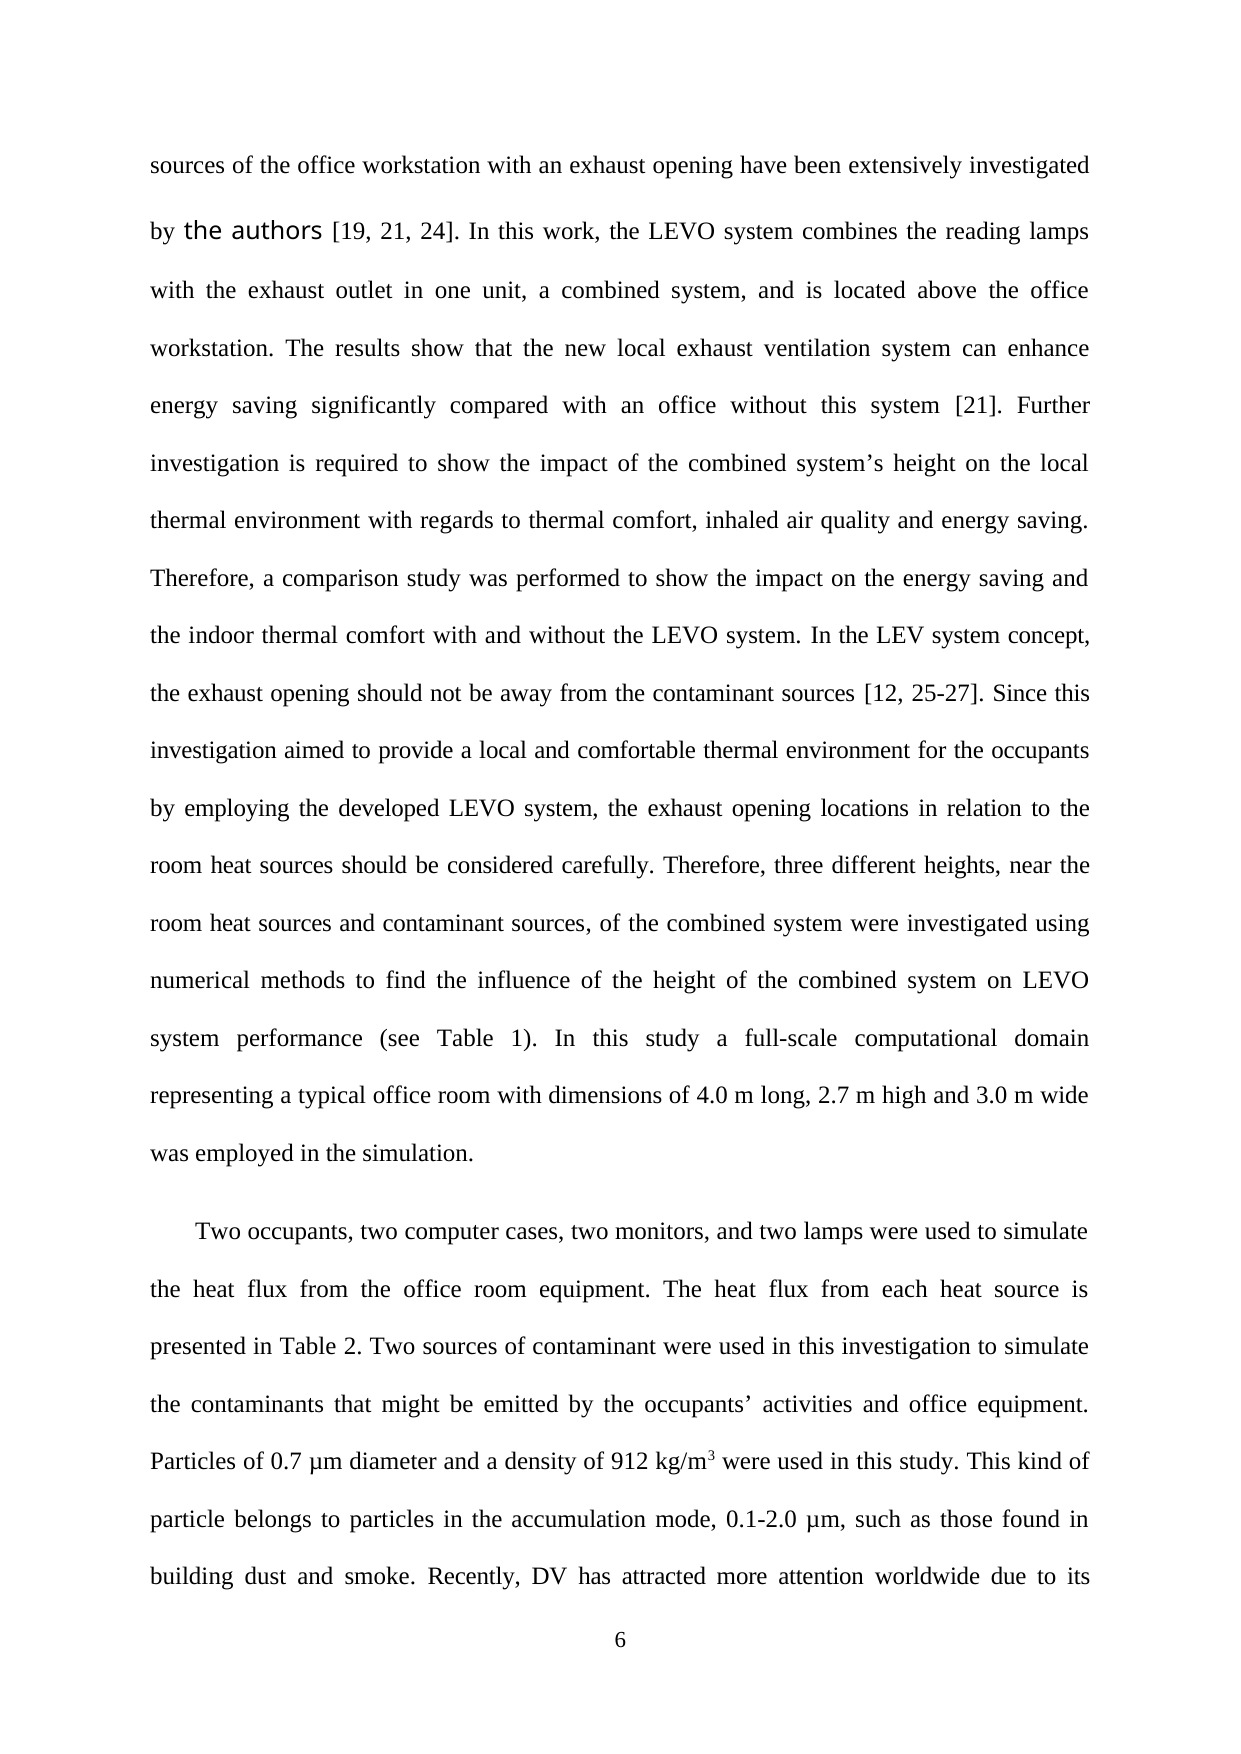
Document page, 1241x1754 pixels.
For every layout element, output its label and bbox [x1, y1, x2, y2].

text [150, 1216, 1090, 1590]
text [150, 150, 1090, 1167]
